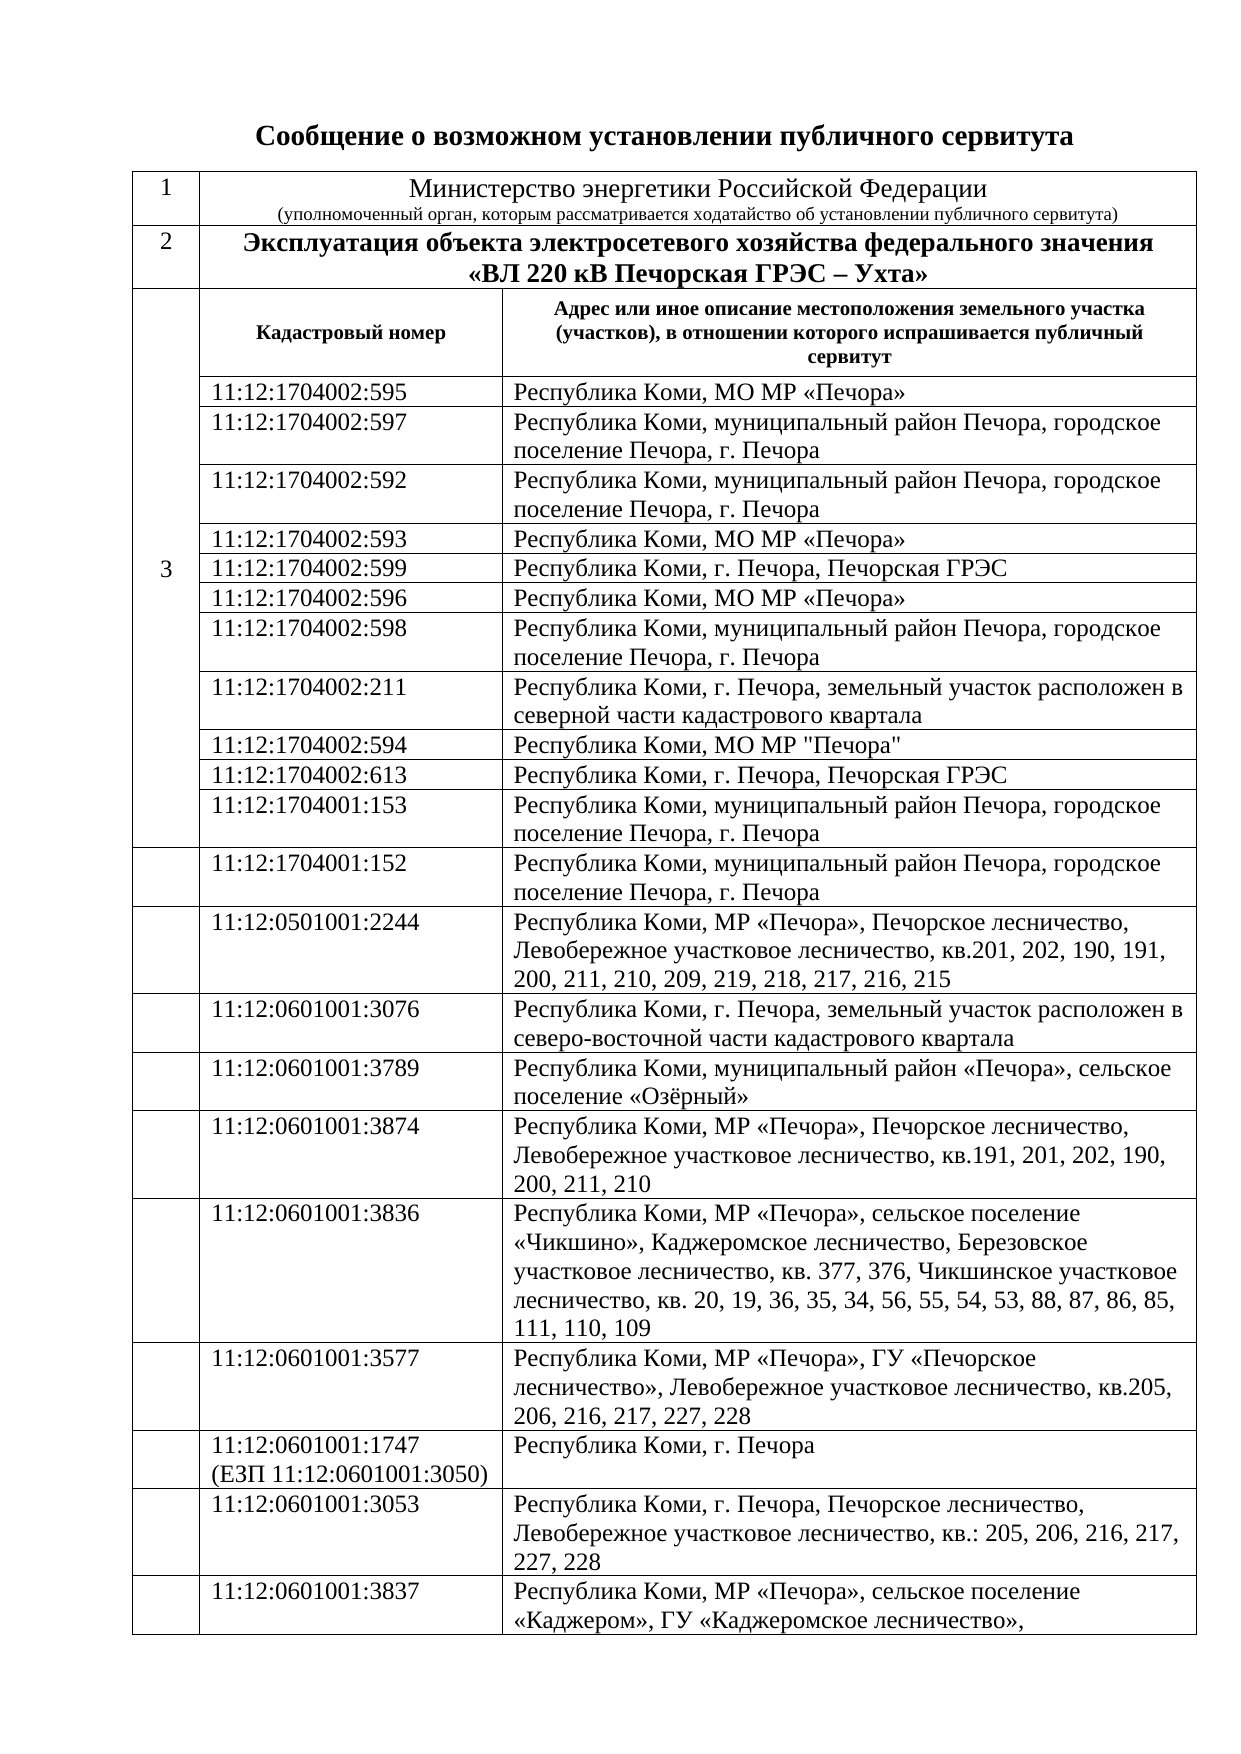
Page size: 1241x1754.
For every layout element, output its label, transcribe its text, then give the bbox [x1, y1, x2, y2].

table_cell Республика Коми, МР «Печора», Печорское лесничество, Левобережное участковое лесничество, кв.201, 202, 190, 191, 200, 211, 210, 209, 219, 218, 217, 216, 215 [503, 907, 1196, 993]
table_cell 11:12:1704001:153 [200, 790, 502, 847]
table_cell 11:12:0601001:1747 (ЕЗП 11:12:0601001:3050) [200, 1431, 502, 1488]
table_cell 11:12:1704002:613 [200, 760, 502, 789]
table_cell Республика Коми, МР «Печора», Печорское лесничество, Левобережное участковое лесничество, кв.191, 201, 202, 190, 200, 211, 210 [503, 1111, 1196, 1197]
table_cell 3 [133, 289, 199, 847]
table_cell Кадастровый номер [200, 289, 502, 376]
table_cell [133, 1053, 199, 1110]
table_cell [133, 1489, 199, 1575]
table_cell 11:12:1704001:152 [200, 848, 502, 906]
table_cell Республика Коми, г. Печора, Печорская ГРЭС [503, 760, 1196, 789]
table_cell [133, 907, 199, 993]
table_cell Республика Коми, МО МР «Печора» [503, 377, 1196, 406]
table_cell Республика Коми, муниципальный район Печора, городское поселение Печора, г. Печора [503, 407, 1196, 464]
table_cell Республика Коми, МО МР «Печора» [503, 583, 1196, 612]
table_cell Республика Коми, муниципальный район Печора, городское поселение Печора, г. Печора [503, 465, 1196, 523]
table_cell Республика Коми, МО МР "Печора" [503, 730, 1196, 759]
table_cell [133, 1111, 199, 1197]
table_cell Республика Коми, муниципальный район «Печора», сельское поселение «Озёрный» [503, 1053, 1196, 1110]
table_cell [133, 1576, 199, 1634]
table_cell Республика Коми, муниципальный район Печора, городское поселение Печора, г. Печора [503, 848, 1196, 906]
table_cell Республика Коми, МО МР «Печора» [503, 524, 1196, 552]
table_cell [133, 994, 199, 1052]
table_cell Республика Коми, г. Печора, Печорское лесничество, Левобережное участковое лесничество, кв.: 205, 206, 216, 217, 227, 228 [503, 1489, 1196, 1575]
table_cell 11:12:0601001:3874 [200, 1111, 502, 1197]
table_cell 11:12:1704002:597 [200, 407, 502, 464]
table_cell 11:12:1704002:598 [200, 613, 502, 671]
table_cell 11:12:0601001:3053 [200, 1489, 502, 1575]
table_header 1 [133, 172, 199, 225]
table_cell Эксплуатация объекта электросетевого хозяйства федерального значения «ВЛ 220 кВ Печорская ГРЭС – Ухта» [200, 226, 1196, 288]
table_cell 11:12:1704002:596 [200, 583, 502, 612]
table_cell Республика Коми, г. Печора, земельный участок расположен в северо-восточной части кадастрового квартала [503, 994, 1196, 1052]
table_cell [133, 1343, 199, 1429]
table_cell 11:12:1704002:593 [200, 524, 502, 552]
table_cell [133, 1199, 199, 1342]
table_cell [133, 1431, 199, 1488]
table_cell 2 [133, 226, 199, 288]
table_cell 11:12:0601001:3577 [200, 1343, 502, 1429]
table_cell 11:12:1704002:595 [200, 377, 502, 406]
table_cell Республика Коми, МР «Печора», сельское поселение «Чикшино», Каджеромское лесничество, Березовское участковое лесничество, кв. 377, 376, Чикшинское участковое лесничество, кв. 20, 19, 36, 35, 34, 56, 55, 54, 53, 88, 87, 86, 85, 111, 110, 109 [503, 1199, 1196, 1342]
table_header Министерство энергетики Российской Федерации (уполномоченный орган, которым рассматривается ходатайство об установлении публичного сервитута) [200, 172, 1196, 225]
table_cell Республика Коми, муниципальный район Печора, городское поселение Печора, г. Печора [503, 613, 1196, 671]
table_cell 11:12:0601001:3837 [200, 1576, 502, 1634]
table_cell 11:12:0501001:2244 [200, 907, 502, 993]
table_cell 11:12:1704002:211 [200, 672, 502, 729]
table_cell 11:12:1704002:599 [200, 554, 502, 582]
text Сообщение о возможном установлении публичного сервитута [177, 118, 1152, 152]
table_cell Республика Коми, МР «Печора», ГУ «Печорское лесничество», Левобережное участковое лесничество, кв.205, 206, 216, 217, 227, 228 [503, 1343, 1196, 1429]
table_cell Республика Коми, муниципальный район Печора, городское поселение Печора, г. Печора [503, 790, 1196, 847]
table_cell 11:12:1704002:592 [200, 465, 502, 523]
table_cell [133, 848, 199, 906]
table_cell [503, 1576, 1196, 1634]
table_cell 11:12:0601001:3836 [200, 1199, 502, 1342]
table_cell Республика Коми, г. Печора, земельный участок расположен в северной части кадастрового квартала [503, 672, 1196, 729]
table_cell Республика Коми, г. Печора [503, 1431, 1196, 1488]
table_cell 11:12:0601001:3789 [200, 1053, 502, 1110]
table_cell Адрес или иное описание местоположения земельного участка (участков), в отношении которого испрашивается публичный сервитут [503, 289, 1196, 376]
table_cell 11:12:1704002:594 [200, 730, 502, 759]
table_cell Республика Коми, г. Печора, Печорская ГРЭС [503, 554, 1196, 582]
table_cell 11:12:0601001:3076 [200, 994, 502, 1052]
